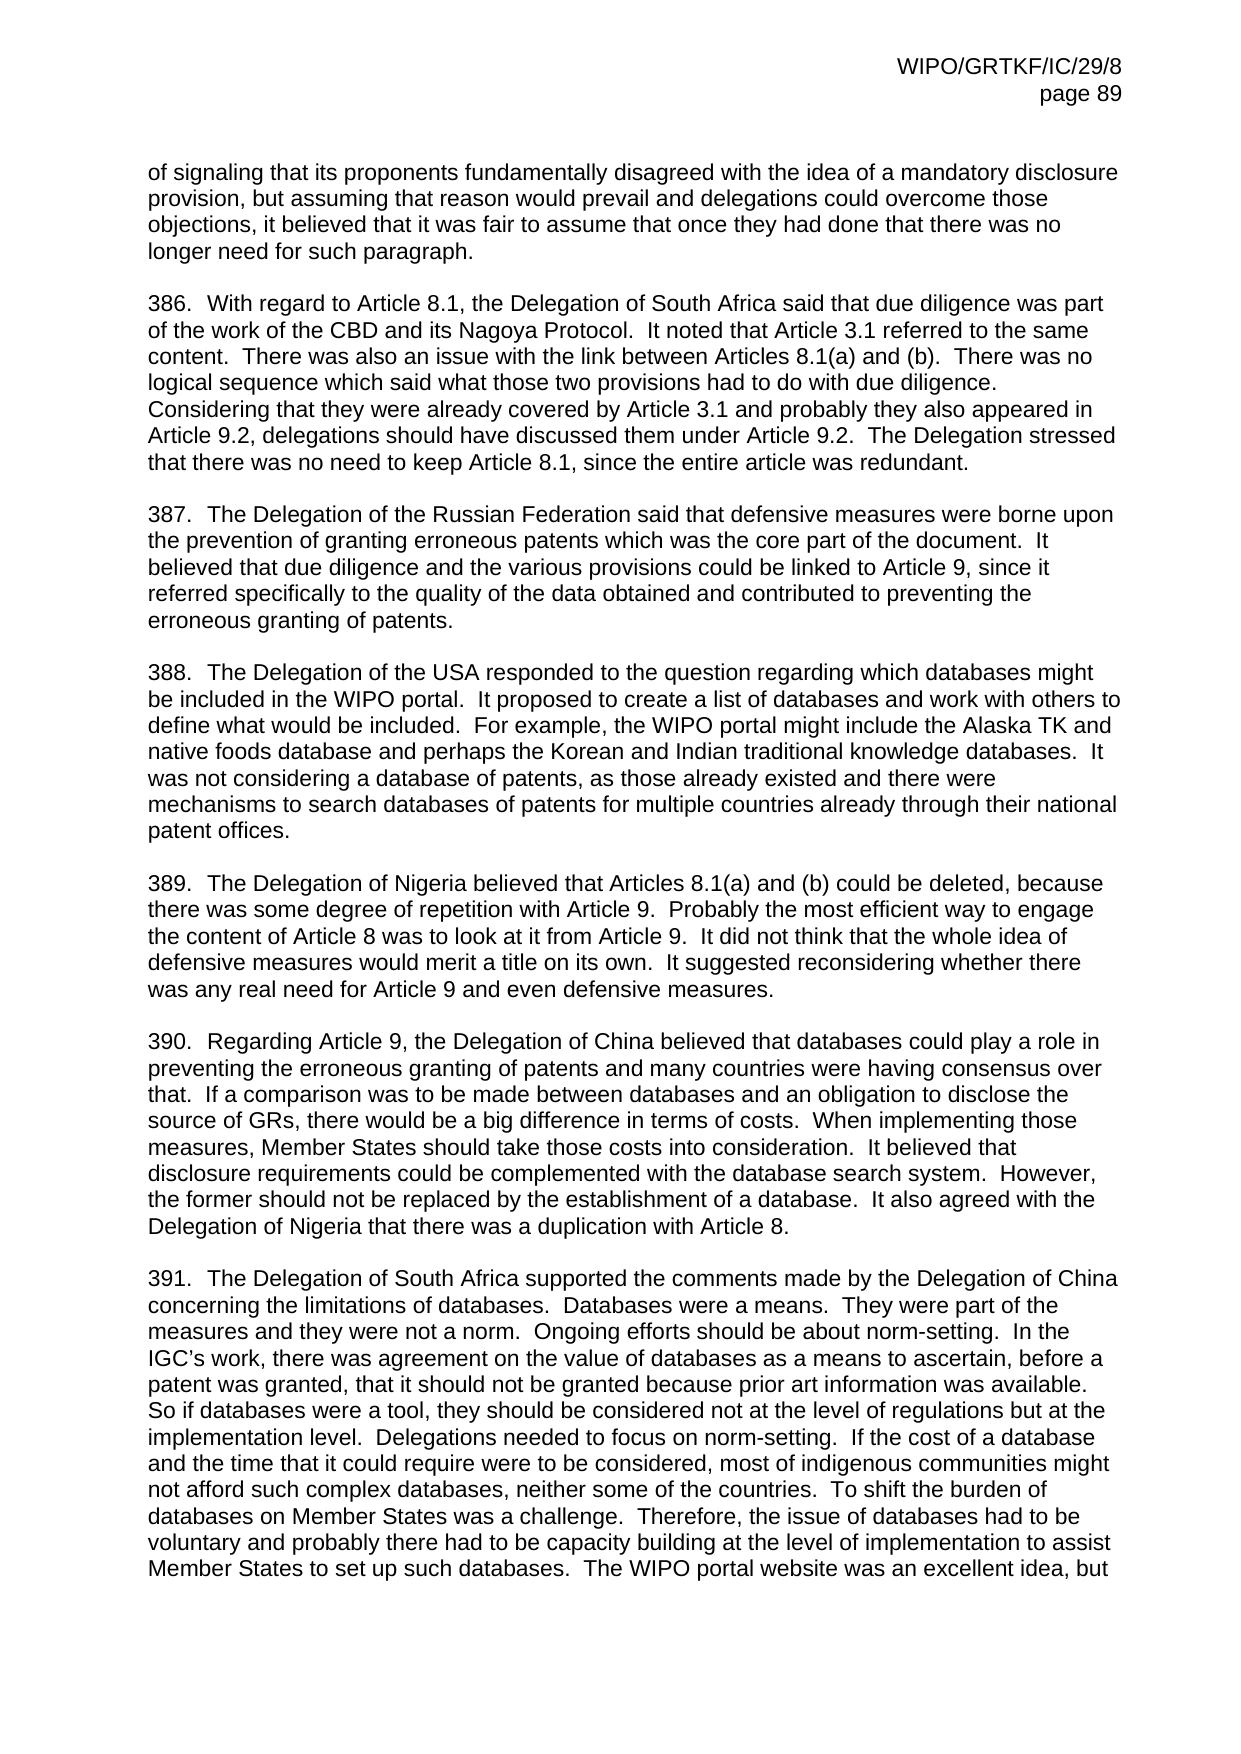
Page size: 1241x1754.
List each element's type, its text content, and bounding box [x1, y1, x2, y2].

list Regarding Article 9, the Delegation of China believed that databases could play a role in preventing the erroneous granting of patents and many countries were having consensus over that. If a comparison was to be made between databases and an obligation to disclose the source of GRs, there would be a big difference in terms of costs. When implementing those measures, Member States should take those costs into consideration. It believed that disclosure requirements could be complemented with the database search system. However, the former should not be replaced by the establishment of a database. It also agreed with the Delegation of Nigeria that there was a duplication with Article 8. [148, 1028, 1122, 1239]
list The Delegation of the USA responded to the question regarding which databases might be included in the WIPO portal. It proposed to create a list of databases and work with others to define what would be included. For example, the WIPO portal might include the Alaska TK and native foods database and perhaps the Korean and Indian traditional knowledge databases. It was not considering a database of patents, as those already existed and there were mechanisms to search databases of patents for multiple countries already through their national patent offices. [148, 659, 1122, 844]
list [148, 158, 1122, 264]
list The Delegation of Nigeria believed that Articles 8.1(a) and (b) could be deleted, because there was some degree of repetition with Article 9. Probably the most efficient way to engage the content of Article 8 was to look at it from Article 9. It did not think that the whole idea of defensive measures would merit a title on its own. It suggested reconsidering whether there was any real need for Article 9 and even defensive measures. [148, 870, 1122, 1002]
list The Delegation of the Russian Federation said that defensive measures were borne upon the prevention of granting erroneous patents which was the core part of the document. It believed that due diligence and the various provisions could be linked to Article 9, since it referred specifically to the quality of the data obtained and contributed to preventing the erroneous granting of patents. [148, 501, 1122, 633]
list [148, 1265, 1122, 1582]
list With regard to Article 8.1, the Delegation of South Africa said that due diligence was part of the work of the CBD and its Nagoya Protocol. It noted that Article 3.1 referred to the same content. There was also an issue with the link between Articles 8.1(a) and (b). There was no logical sequence which said what those two provisions had to do with due diligence. Considering that they were already covered by Article 3.1 and probably they also appeared in Article 9.2, delegations should have discussed them under Article 9.2. The Delegation stressed that there was no need to keep Article 8.1, since the entire article was redundant. [148, 290, 1122, 475]
